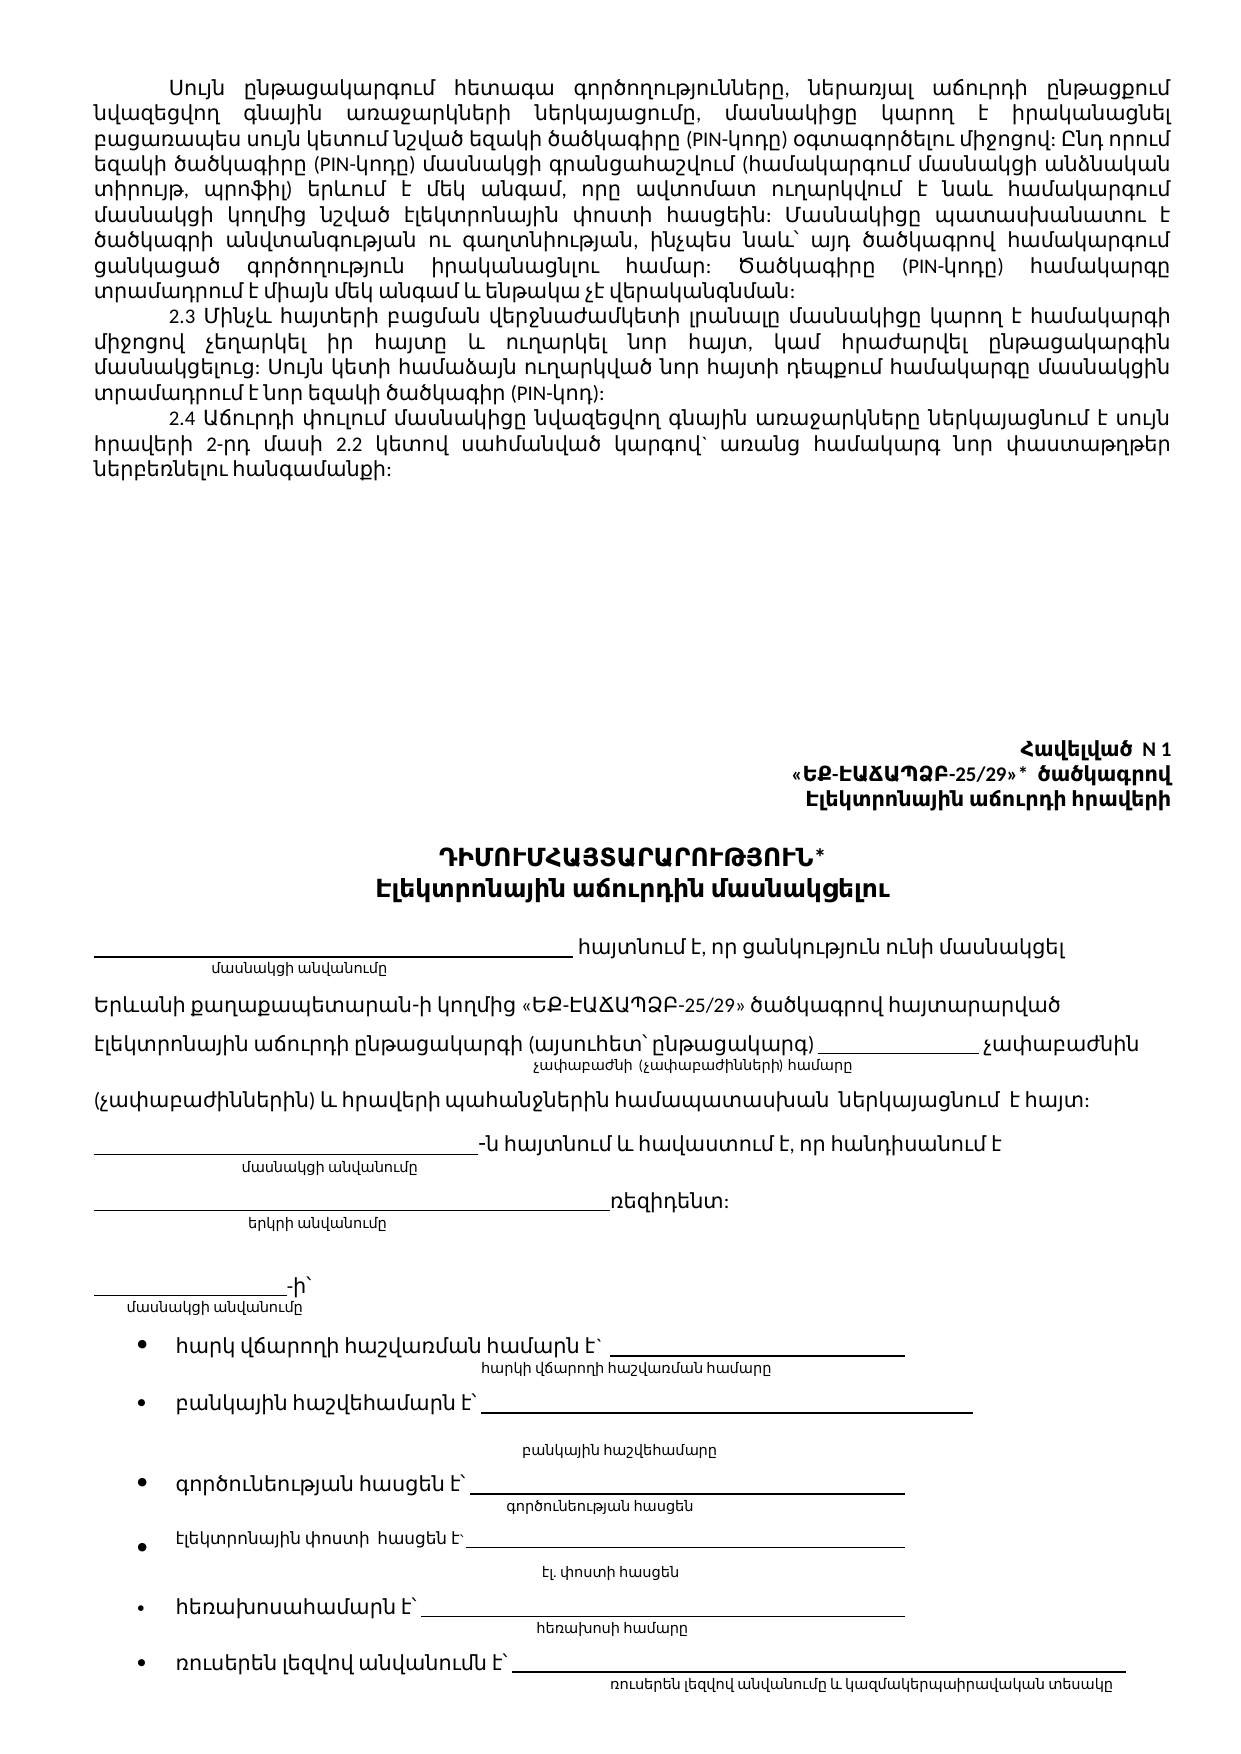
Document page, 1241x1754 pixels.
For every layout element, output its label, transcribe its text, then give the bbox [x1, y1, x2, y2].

text գործունեության հասցեն [94, 1497, 1171, 1528]
text 2.4 Աճուրդի փուլում մասնակիցը նվազեցվող գնային առաջարկները ներկայացնում է սույն հրավերի 2-րդ մասի 2.2 կետով սահմանված կարգով` առանց համակարգ նոր փաստաթղթեր ներբեռնելու հանգամանքի: [94, 405, 1171, 482]
text երկրի անվանումը [94, 1214, 1171, 1244]
text էլեկտրոնային աճուրդի ընթացակարգի (այսուհետ՝ ընթացակարգ) չափաբաժնին [94, 1031, 1171, 1056]
text Սույն ընթացակարգում հետագա գործողությունները, ներառյալ աճուրդի ընթացքում նվազեցվող գնային առաջարկների ներկայացումը, մասնակիցը կարող է իրականացնել բացառապես սույն կետում նշված եզակի ծածկագիրը (PIN-կոդը) օգտագործելու միջոցով: Ընդ որում եզակի ծածկագիրը (PIN-կոդը) մասնակցի գրանցահաշվում (համակարգում մասնակցի անձնական տիրույթ, պրոֆիլ) երևում է մեկ անգամ, որը ավտոմատ ուղարկվում է նաև համակարգում մասնակցի կողմից նշված էլեկտրոնային փոստի հասցեին: Մասնակիցը պատասխանատու է ծածկագրի անվտանգության ու գաղտնիության, ինչպես նաև՝ այդ ծածկագրով համակարգում ցանկացած գործողություն իրականացնլու համար: Ծածկագիրը (PIN-կոդը) համակարգը տրամադրում է միայն մեկ անգամ և ենթակա չէ վերականգնման: [94, 75, 1171, 304]
text -ի՝ [94, 1273, 1171, 1299]
text Երևանի քաղաքապետարան-ի կողմից «ԵՔ-ԷԱՃԱՊՁԲ-25/29» ծածկագրով հայտարարված [94, 990, 1171, 1018]
text մասնակցի անվանումը [94, 1158, 1171, 1188]
text էլ. փոստի հասցեն [94, 1563, 1171, 1594]
text 2.3 Մինչև հայտերի բացման վերջնաժամկետի լրանալը մասնակիցը կարող է համակարգի միջոցով չեղարկել իր հայտը և ուղարկել նոր հայտ, կամ հրաժարվել ընթացակարգին մասնակցելուց: Սույն կետի համաձայն ուղարկված նոր հայտի դեպքում համակարգը մասնակցին տրամադրում է նոր եզակի ծածկագիր (PIN-կոդ): [94, 304, 1171, 405]
text հարկի վճարողի հաշվառման համարը [94, 1360, 1171, 1390]
text ռուսերեն լեզվով անվանումը և կազմակերպաիրավական տեսակը [536, 1675, 1171, 1706]
list էլեկտրոնային փոստի հասցեն է՝ [138, 1528, 1171, 1563]
list բանկային հաշվեհամարն է՝ [138, 1390, 1171, 1441]
text հեռախոսի համարը [462, 1619, 1171, 1650]
list գործունեության հասցեն է՝ [138, 1472, 1171, 1497]
text մասնակցի անվանումը [94, 1299, 1171, 1329]
text «ԵՔ-ԷԱՃԱՊՁԲ-25/29»* ծածկագրով [94, 761, 1171, 787]
text հայտնում է, որ ցանկություն ունի մասնակցել [94, 934, 1171, 959]
list հեռախոսահամարն է՝ [138, 1594, 1171, 1619]
list ռուսերեն լեզվով անվանումն է՝ [138, 1650, 1171, 1675]
text չափաբաժնի (չափաբաժինների) համարը [94, 1056, 1171, 1087]
text բանկային հաշվեհամարը [94, 1441, 1171, 1472]
text Հավելված N 1 [94, 736, 1171, 761]
list հարկ վճարողի հաշվառման համարն է` [138, 1329, 1171, 1360]
text (չափաբաժիններին) և հրավերի պահանջներին համապատասխան ներկայացնում է հայտ: [94, 1087, 1171, 1112]
subtitle Էլեկտրոնային աճուրդին մասնակցելու [94, 873, 1171, 904]
text Էլեկտրոնային աճուրդի հրավերի [94, 787, 1171, 812]
text -ն հայտնում և հավաստում է, որ հանդիսանում է [94, 1127, 1171, 1158]
text ԴԻՄՈՒՄՀԱՅՏԱՐԱՐՈՒԹՅՈՒՆ* [94, 843, 1171, 873]
text մասնակցի անվանումը [94, 959, 1171, 990]
text ռեզիդենտ: [94, 1188, 1171, 1214]
